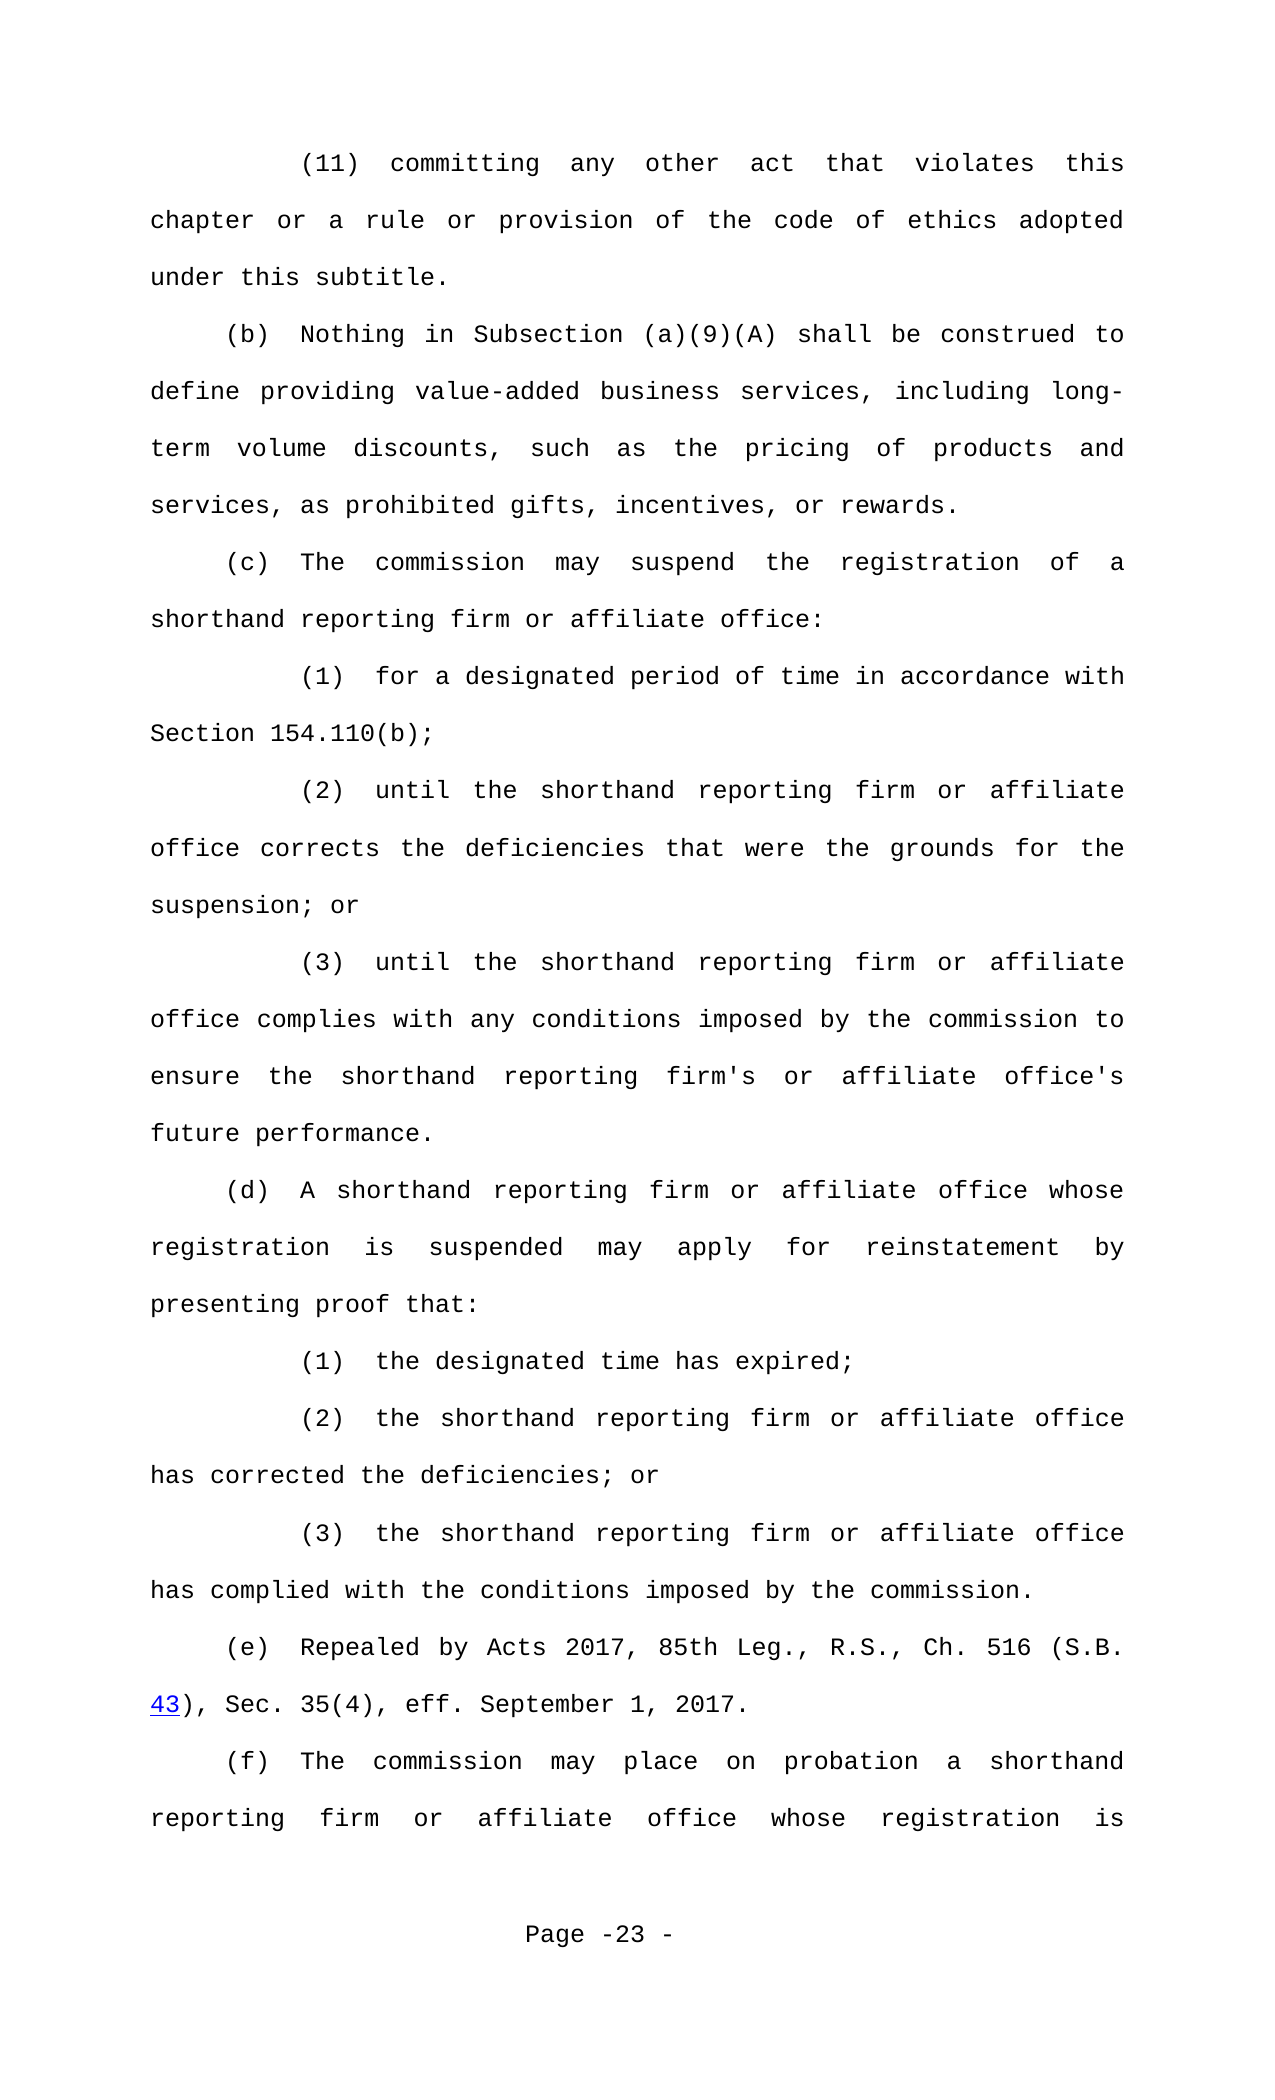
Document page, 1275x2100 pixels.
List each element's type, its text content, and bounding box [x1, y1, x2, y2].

text (2) the shorthand reporting firm or affiliate office has corrected the deficiencies; or [150, 1406, 1125, 1491]
text (b) Nothing in Subsection (a)(9)(A) shall be construed to define providing value-added business services, including long-term volume discounts, such as the pricing of products and services, as prohibited gifts, incentives, or rewards. [150, 321, 1125, 521]
text (11) committing any other act that violates this chapter or a rule or provision of the code of ethics adopted under this subtitle. [150, 150, 1125, 293]
text (1) the designated time has expired; [150, 1349, 1125, 1377]
text (c) The commission may suspend the registration of a shorthand reporting firm or affiliate office: [150, 549, 1125, 635]
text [150, 1748, 1125, 1834]
text (1) for a designated period of time in accordance with Section 154.110(b); [150, 664, 1125, 749]
text (3) until the shorthand reporting firm or affiliate office complies with any conditions imposed by the commission to ensure the shorthand reporting firm's or affiliate office's future performance. [150, 949, 1125, 1149]
text (3) the shorthand reporting firm or affiliate office has complied with the conditions imposed by the commission. [150, 1520, 1125, 1606]
text (e) Repealed by Acts 2017, 85th Leg., R.S., Ch. 516 (S.B. 43), Sec. 35(4), eff. September 1, 2017. [150, 1634, 1125, 1720]
text (2) until the shorthand reporting firm or affiliate office corrects the deficiencies that were the grounds for the suspension; or [150, 778, 1125, 921]
text (d) A shorthand reporting firm or affiliate office whose registration is suspended may apply for reinstatement by presenting proof that: [150, 1177, 1125, 1320]
